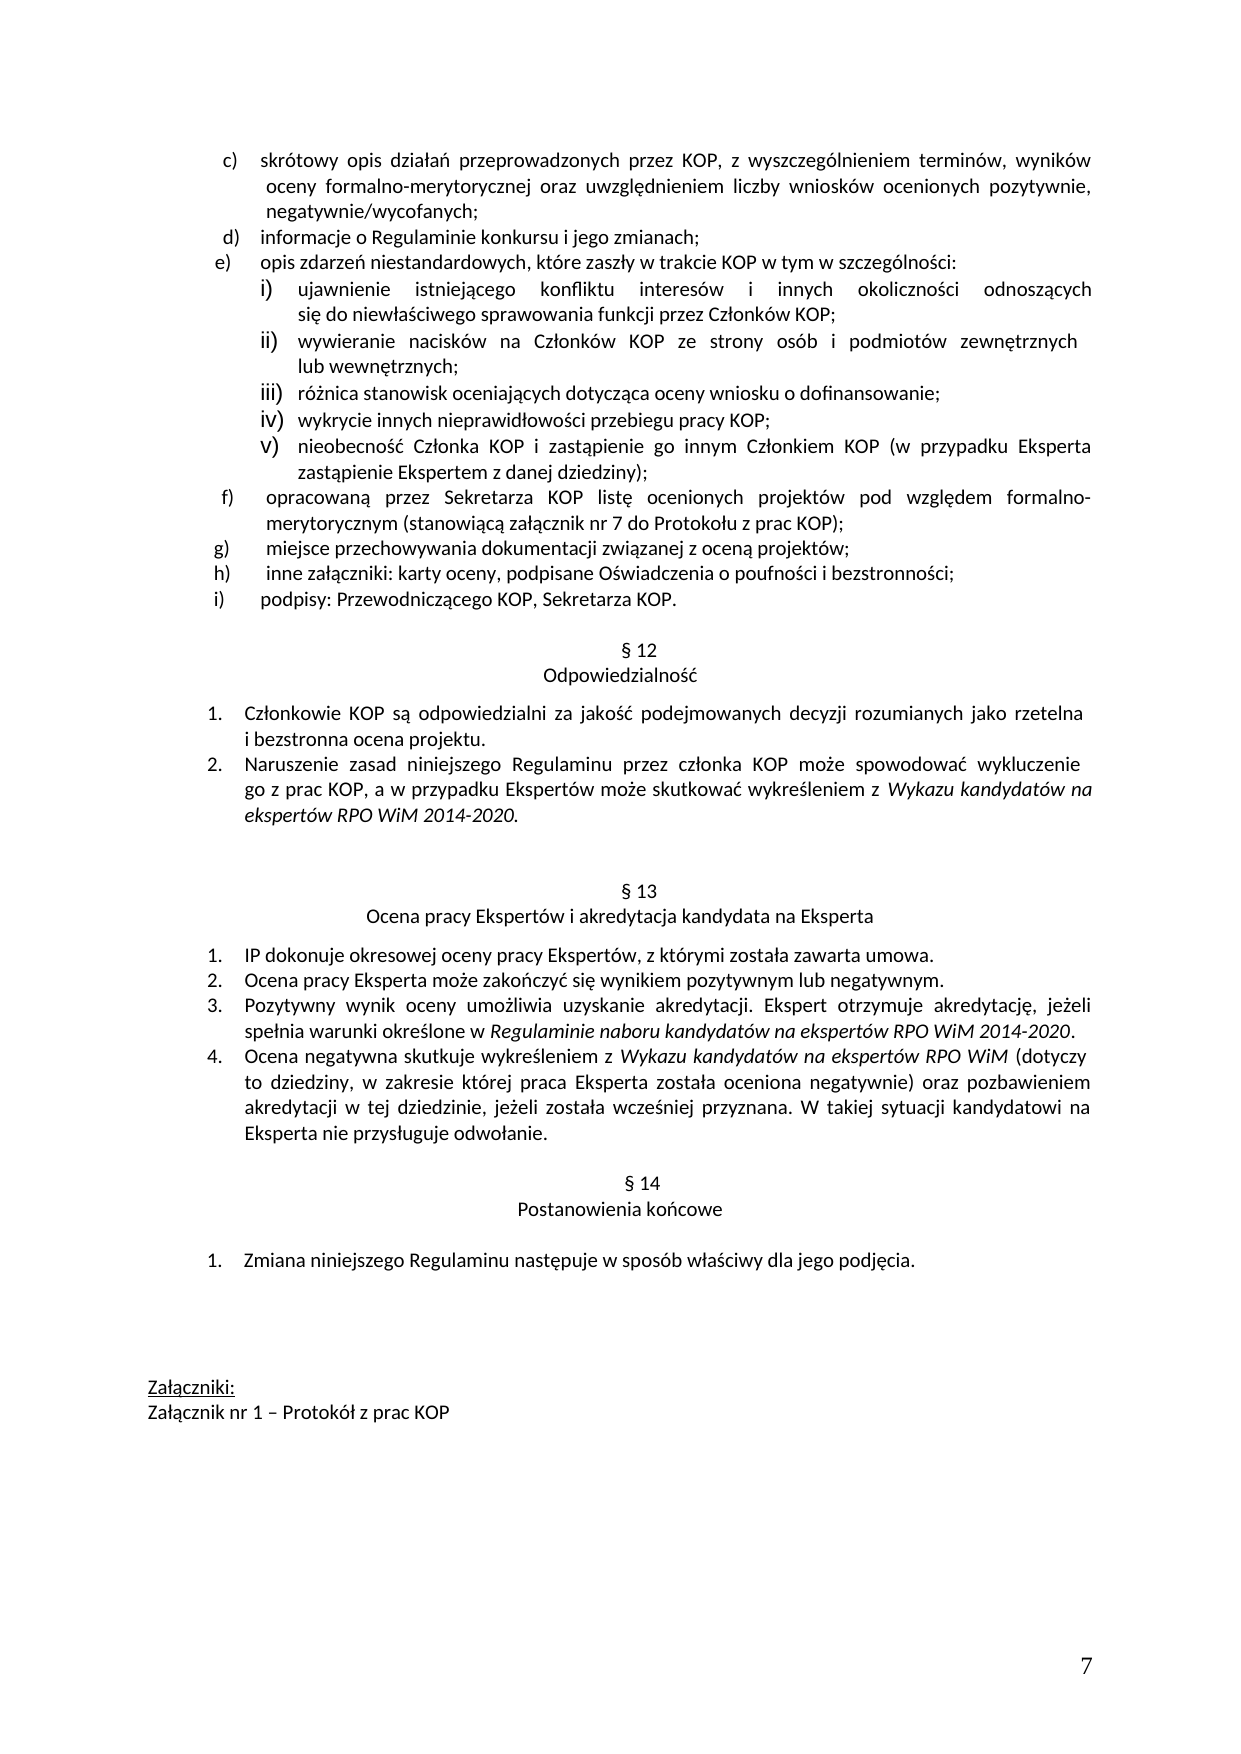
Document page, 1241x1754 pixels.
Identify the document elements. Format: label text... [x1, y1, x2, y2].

list skrótowy opis działań przeprowadzonych przez KOP, z wyszczególnieniem terminów, wyników oceny formalno-merytorycznej oraz uwzględnieniem liczby wniosków ocenionych pozytywnie, negatywnie/wycofanych; [223, 148, 1093, 224]
list Ocena pracy Eksperta może zakończyć się wynikiem pozytywnym lub negatywnym. [207, 967, 1093, 993]
list nieobecność Członka KOP i zastąpienie go innym Członkiem KOP (w przypadku Eksperta zastąpienie Ekspertem z danej dziedziny); [260, 432, 1093, 484]
list wykrycie innych nieprawidłowości przebiegu pracy KOP; [260, 406, 1093, 432]
text § 14 [192, 1171, 1093, 1196]
list wywieranie nacisków na Członków KOP ze strony osób i podmiotów zewnętrznych lub wewnętrznych; [260, 327, 1093, 379]
list Naruszenie zasad niniejszego Regulaminu przez członka KOP może spowodować wykluczenie go z prac KOP, a w przypadku Ekspertów może skutkować wykreśleniem z Wykazu kandydatów na ekspertów RPO WiM 2014-2020. [207, 751, 1093, 827]
list Zmiana niniejszego Regulaminu następuje w sposób właściwy dla jego podjęcia. [207, 1247, 1093, 1272]
text Ocena pracy Ekspertów i akredytacja kandydata na Eksperta [148, 904, 1093, 929]
list Pozytywny wynik oceny umożliwia uzyskanie akredytacji. Ekspert otrzymuje akredytację, jeżeli spełnia warunki określone w Regulaminie naboru kandydatów na ekspertów RPO WiM 2014-2020. [207, 993, 1093, 1043]
list IP dokonuje okresowej oceny pracy Ekspertów, z którymi została zawarta umowa. [207, 942, 1093, 967]
text Postanowienia końcowe [148, 1196, 1093, 1221]
text Załącznik nr 1 – Protokół z prac KOP [148, 1399, 1093, 1453]
list inne załączniki: karty oceny, podpisane Oświadczenia o poufności i bezstronności; [177, 561, 1093, 586]
list informacje o Regulaminie konkursu i jego zmianach; [223, 224, 1093, 249]
list opracowaną przez Sekretarza KOP listę ocenionych projektów pod względem formalno-merytorycznym (stanowiącą załącznik nr 7 do Protokołu z prac KOP); [221, 484, 1093, 535]
text Załączniki: [148, 1374, 1093, 1399]
text Odpowiedzialność [148, 662, 1093, 688]
list Członkowie KOP są odpowiedzialni za jakość podejmowanych decyzji rozumianych jako rzetelna i bezstronna ocena projektu. [207, 700, 1093, 751]
text § 12 [185, 637, 1093, 662]
list opis zdarzeń niestandardowych, które zaszły w trakcie KOP w tym w szczególności: [177, 249, 1093, 275]
list Ocena negatywna skutkuje wykreśleniem z Wykazu kandydatów na ekspertów RPO WiM (dotyczy to dziedziny, w zakresie której praca Eksperta została oceniona negatywnie) oraz pozbawieniem akredytacji w tej dziedzinie, jeżeli została wcześniej przyznana. W takiej sytuacji kandydatowi na Eksperta nie przysługuje odwołanie. [207, 1043, 1093, 1145]
list ujawnienie istniejącego konfliktu interesów i innych okoliczności odnoszących się do niewłaściwego sprawowania funkcji przez Członków KOP; [260, 275, 1093, 327]
list podpisy: Przewodniczącego KOP, Sekretarza KOP. [177, 586, 1093, 611]
list różnica stanowisk oceniających dotycząca oceny wniosku o dofinansowanie; [260, 379, 1093, 406]
text § 13 [185, 878, 1093, 904]
list miejsce przechowywania dokumentacji związanej z oceną projektów; [177, 535, 1093, 561]
